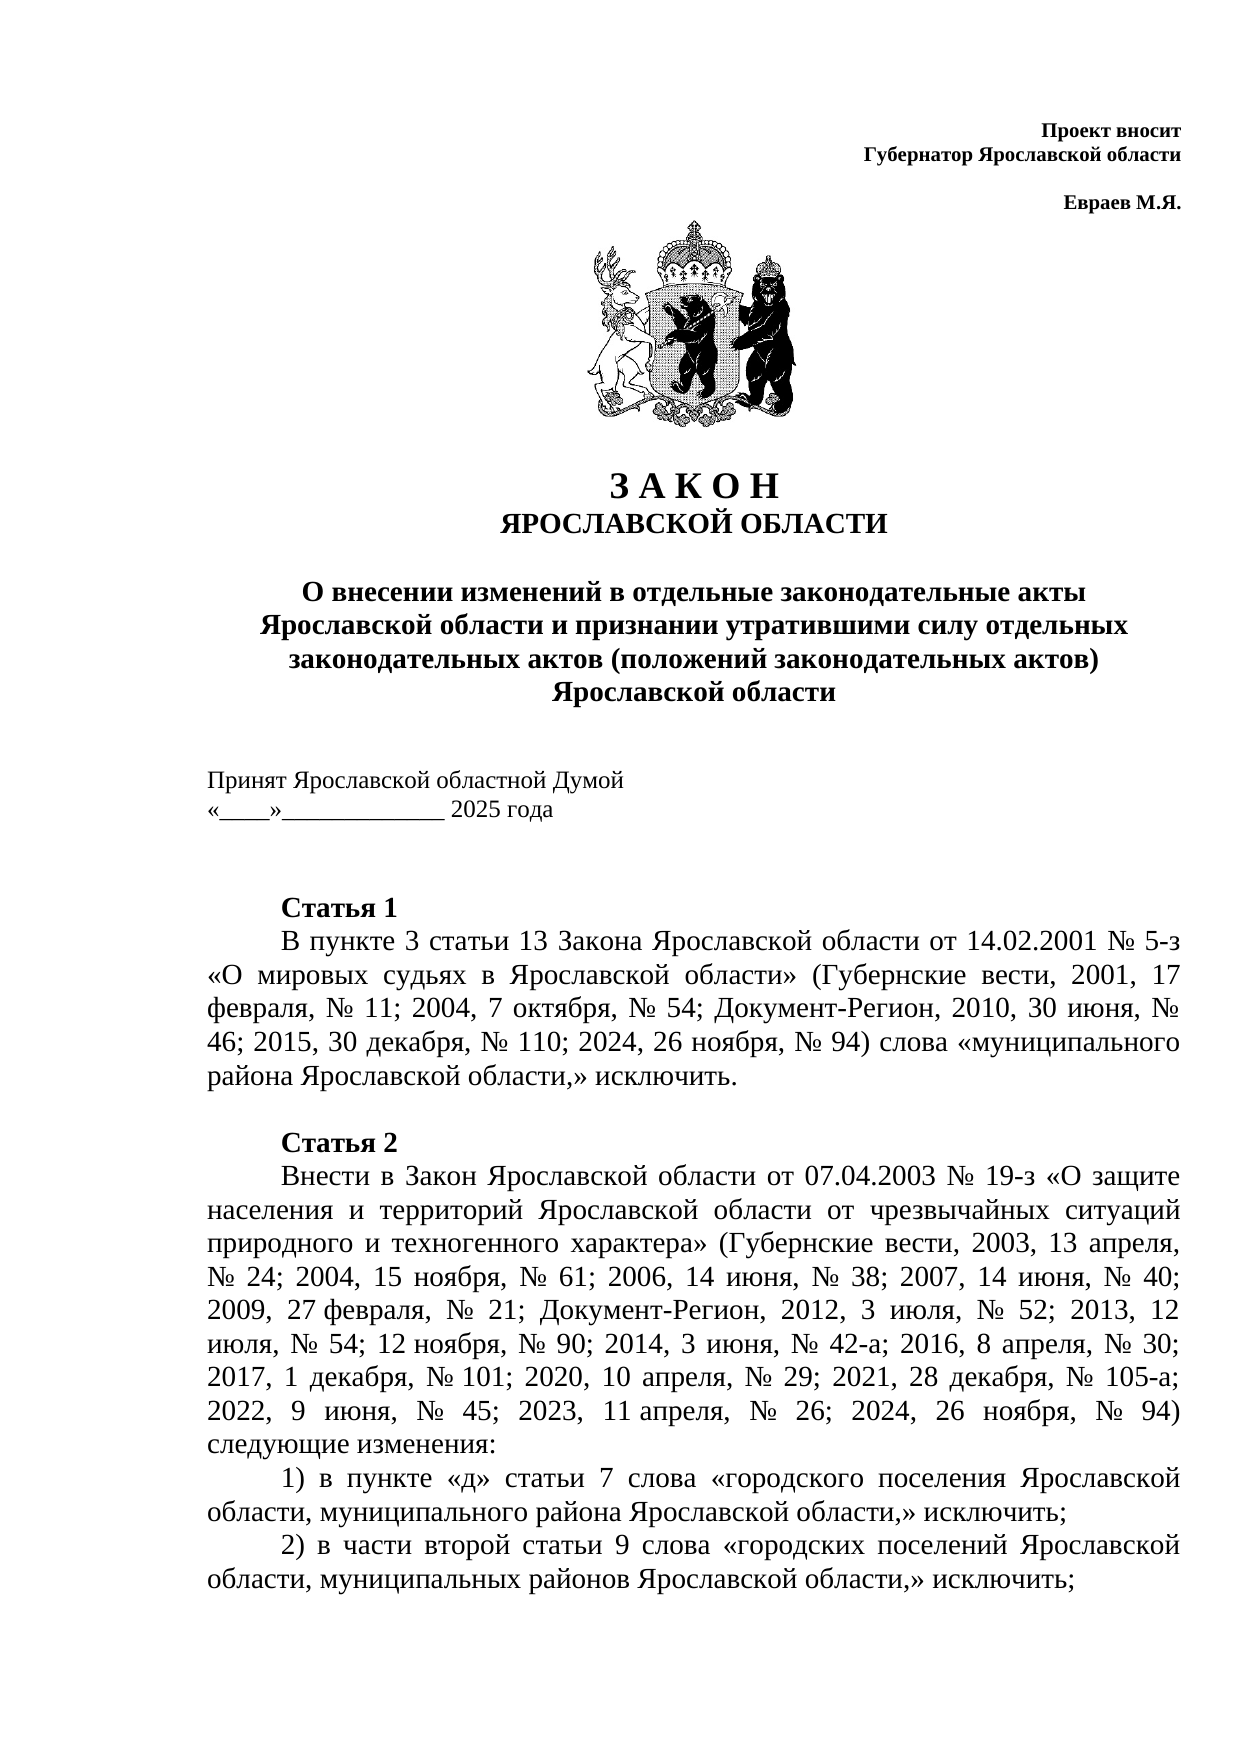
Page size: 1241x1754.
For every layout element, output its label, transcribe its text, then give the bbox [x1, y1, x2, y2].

text Евраев М.Я. [207, 190, 1181, 214]
text законодательных актов (положений законодательных актов) [207, 641, 1181, 674]
text Внести в Закон Ярославской области от 07.04.2003 № 19-з «О защите населения и территорий Ярославской области от чрезвычайных ситуаций природного и техногенного характера» (Губернские вести, 2003, 13 апреля, № 24; 2004, 15 ноября, № 61; 2006, 14 июня, № 38; 2007, 14 июня, № 40; 2009, 27 февраля, № 21; Документ-Регион, 2012, 3 июля, № 52; 2013, 12 июля, № 54; 12 ноября, № 90; 2014, 3 июня, № 42-а; 2016, 8 апреля, № 30; 2017, 1 декабря, № 101; 2020, 10 апреля, № 29; 2021, 28 декабря, № 105-а; 2022, 9 июня, № 45; 2023, 11 апреля, № 26; 2024, 26 ноября, № 94) следующие изменения: [207, 1158, 1181, 1460]
text Статья 2 [207, 1125, 1181, 1158]
text Проект вносит [207, 118, 1181, 142]
text «____»_____________ 2025 года [207, 794, 1181, 823]
text Принят Ярославской областной Думой [207, 765, 1181, 794]
text О внесении изменений в отдельные законодательные акты [207, 574, 1181, 607]
text 2) в части второй статьи 9 слова «городских поселений Ярославской области, муниципальных районов Ярославской области,» исключить; [207, 1527, 1181, 1594]
text З А К О Н [207, 463, 1181, 507]
text В пункте 3 статьи 13 Закона Ярославской области от 14.02.2001 № 5-з «О мировых судьях в Ярославской области» (Губернские вести, 2001, 17 февраля, № 11; 2004, 7 октября, № 54; Документ-Регион, 2010, 30 июня, № 46; 2015, 30 декабря, № 110; 2024, 26 ноября, № 94) слова «муниципального района Ярославской области,» исключить. [207, 923, 1181, 1091]
picture [581, 214, 807, 440]
text Статья 1 [207, 890, 1181, 923]
text ЯРОСЛАВСКОЙ ОБЛАСТИ [207, 507, 1181, 540]
text Губернатор Ярославской области [207, 142, 1181, 166]
text 1) в пункте «д» статьи 7 слова «городского поселения Ярославской области, муниципального района Ярославской области,» исключить; [207, 1460, 1181, 1527]
text Ярославской области и признании утратившими силу отдельных [207, 607, 1181, 641]
text Ярославской области [207, 674, 1181, 708]
